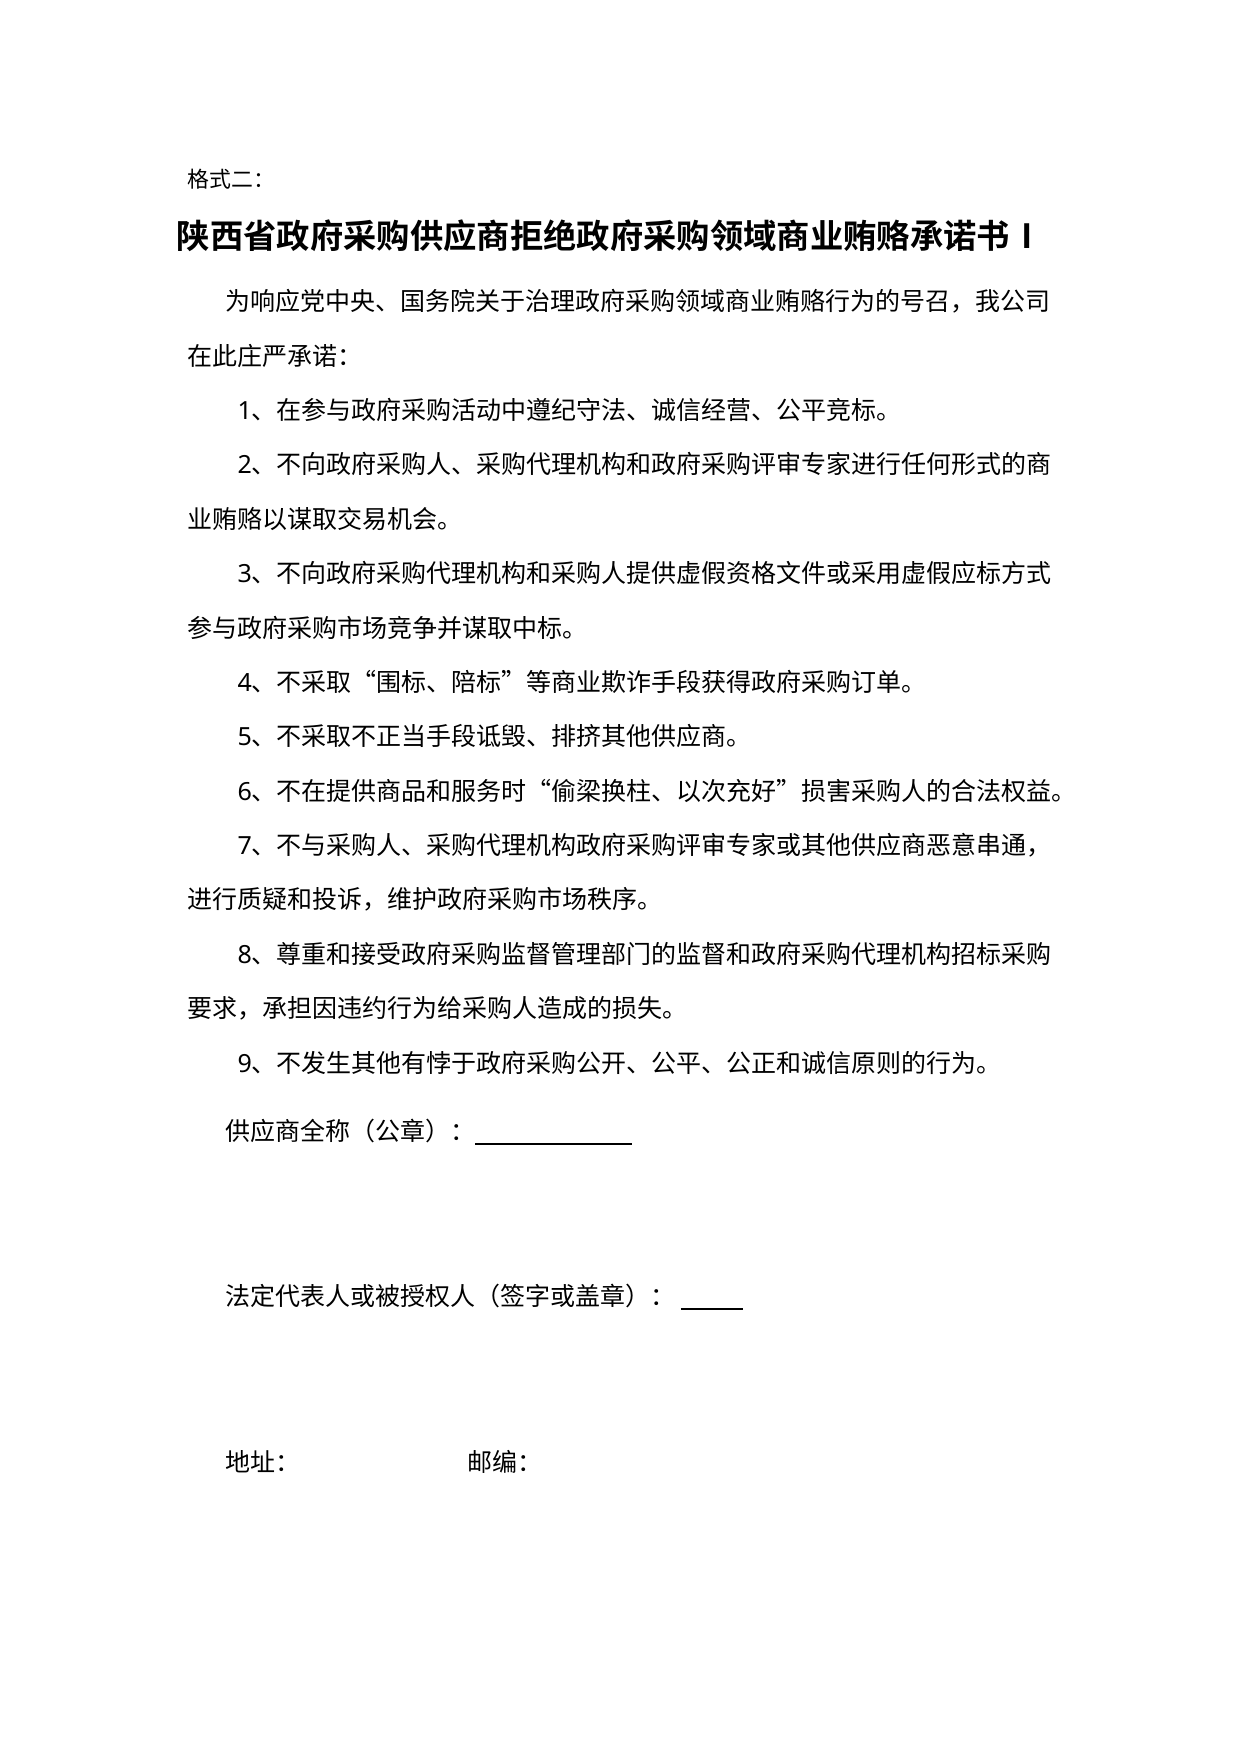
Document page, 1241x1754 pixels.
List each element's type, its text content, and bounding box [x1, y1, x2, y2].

text 8、尊重和接受政府采购监督管理部门的监督和政府采购代理机构招标采购要求，承担因违约行为给采购人造成的损失。 [187, 934, 1053, 1025]
text 6、不在提供商品和服务时“偷梁换柱、以次充好”损害采购人的合法权益。 [187, 771, 1053, 807]
text 9、不发生其他有悖于政府采购公开、公平、公正和诚信原则的行为。 [187, 1043, 1053, 1079]
text 3、不向政府采购代理机构和采购人提供虚假资格文件或采用虚假应标方式参与政府采购市场竞争并谋取中标。 [187, 554, 1053, 644]
text 陕西省政府采购供应商拒绝政府采购领域商业贿赂承诺书Ⅰ [167, 209, 1053, 258]
text 格式二： [187, 162, 1064, 194]
text 供应商全称（公章）： [187, 1097, 1053, 1162]
text 地址： 邮编： [187, 1428, 1053, 1493]
text 7、不与采购人、采购代理机构政府采购评审专家或其他供应商恶意串通，进行质疑和投诉，维护政府采购市场秩序。 [187, 826, 1053, 916]
text 为响应党中央、国务院关于治理政府采购领域商业贿赂行为的号召，我公司在此庄严承诺： [187, 282, 1053, 372]
text 1、在参与政府采购活动中遵纪守法、诚信经营、公平竞标。 [187, 391, 1053, 427]
text 法定代表人或被授权人（签字或盖章）： [187, 1262, 1053, 1327]
text 5、不采取不正当手段诋毁、排挤其他供应商。 [187, 717, 1053, 753]
text 2、不向政府采购人、采购代理机构和政府采购评审专家进行任何形式的商业贿赂以谋取交易机会。 [187, 445, 1053, 536]
text 4、不采取“围标、陪标”等商业欺诈手段获得政府采购订单。 [187, 662, 1053, 699]
